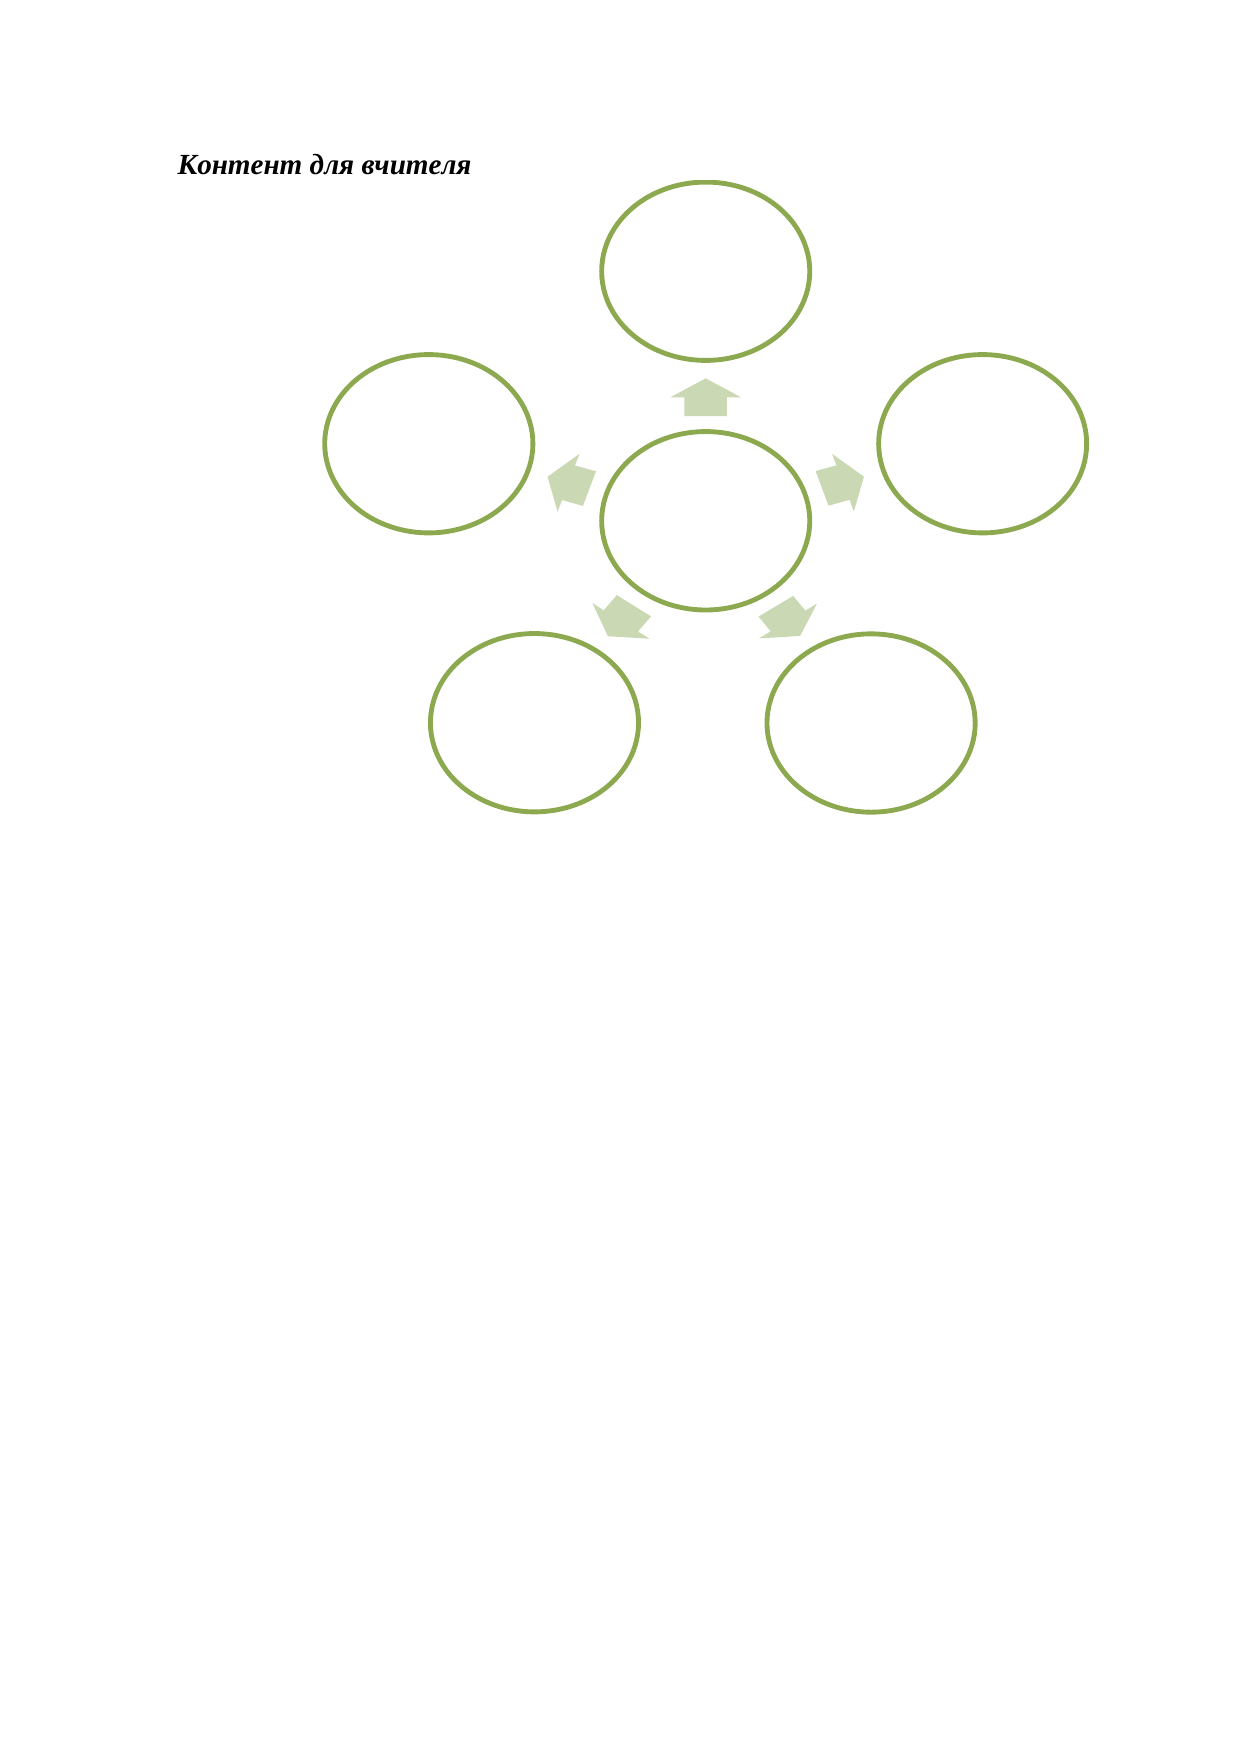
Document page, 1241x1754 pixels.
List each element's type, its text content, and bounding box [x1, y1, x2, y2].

text Контент для вчителя [177, 147, 1152, 181]
